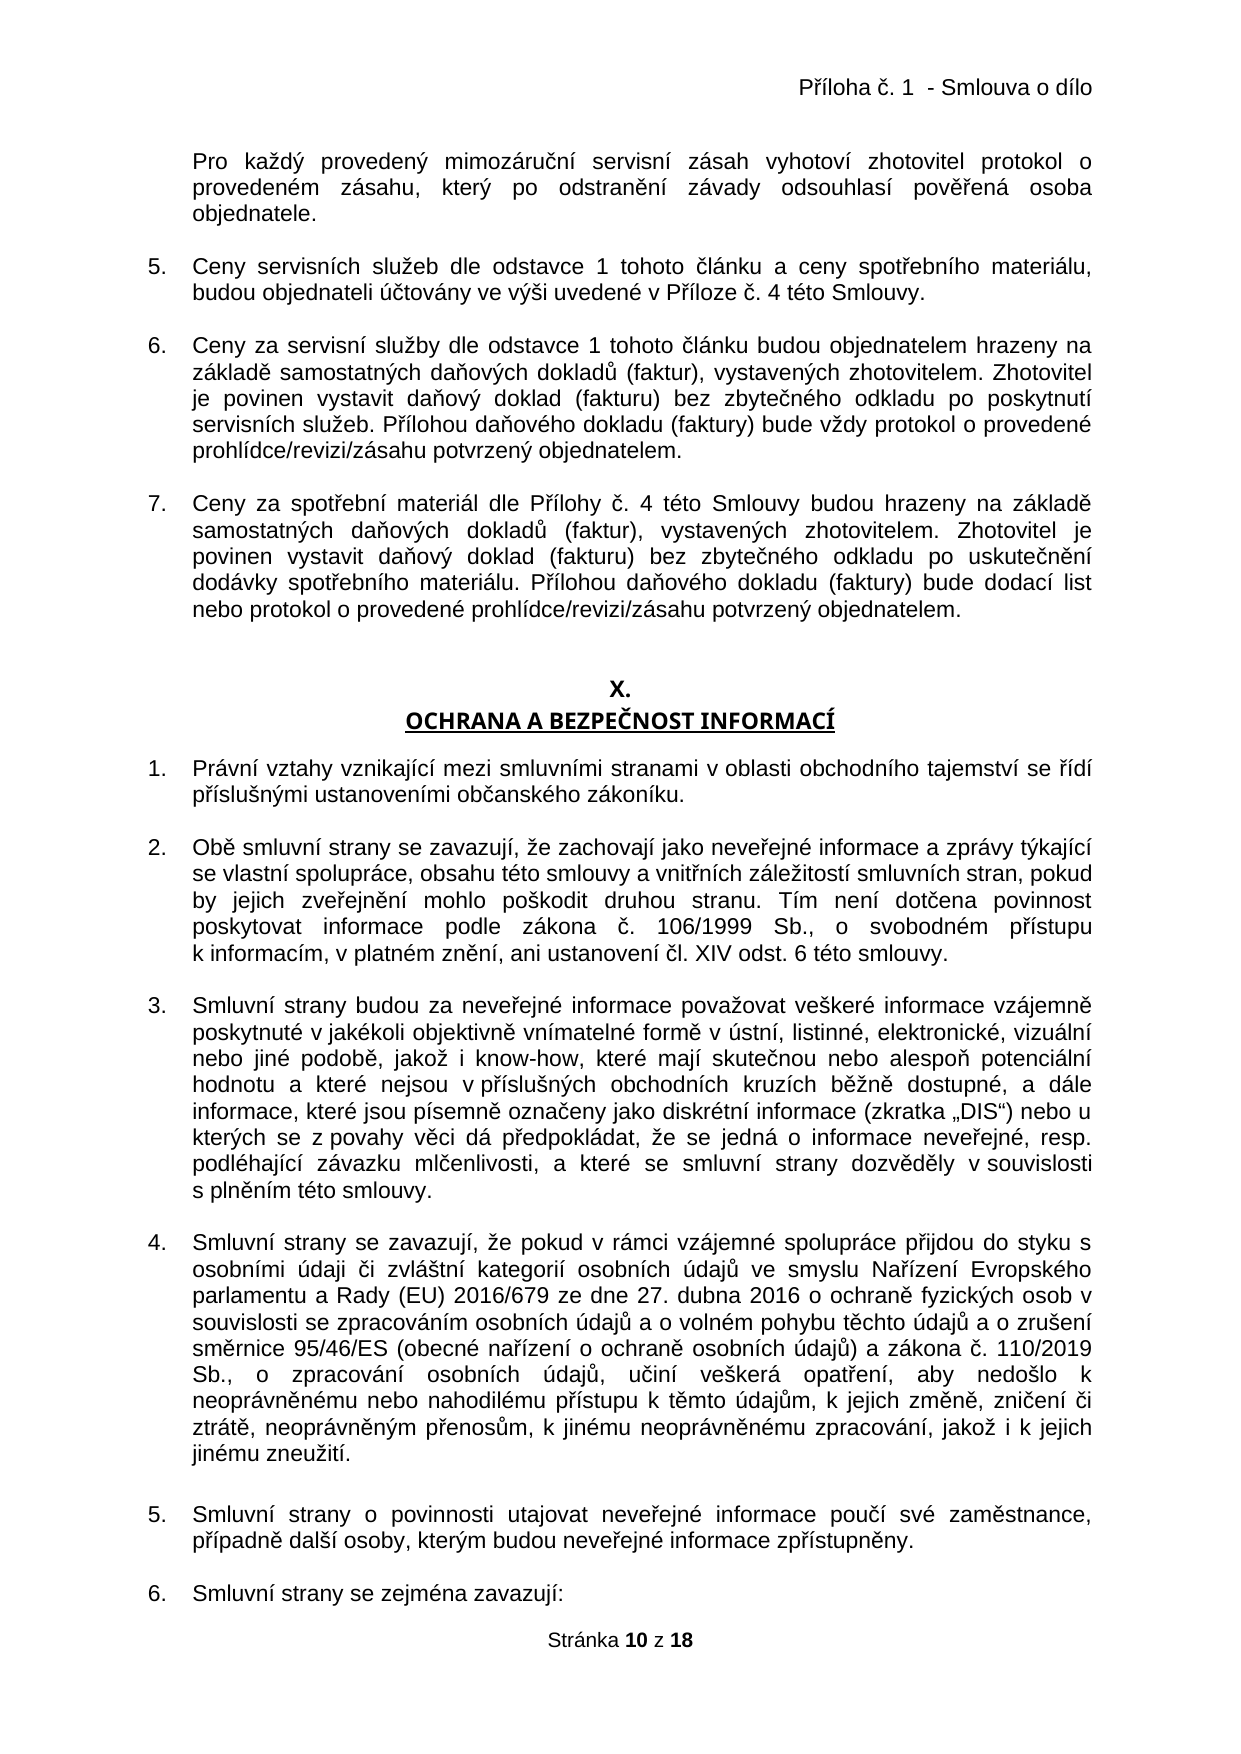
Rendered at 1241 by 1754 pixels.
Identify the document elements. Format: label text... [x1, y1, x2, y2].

list Smluvní strany budou za neveřejné informace považovat veškeré informace vzájemně poskytnuté v jakékoli objektivně vnímatelné formě v ústní, listinné, elektronické, vizuální nebo jiné podobě, jakož i know-how, které mají skutečnou nebo alespoň potenciální hodnotu a které nejsou v příslušných obchodních kruzích běžně dostupné, a dále informace, které jsou písemně označeny jako diskrétní informace (zkratka „DIS“) nebo u kterých se z povahy věci dá předpokládat, že se jedná o informace neveřejné, resp. podléhající závazku mlčenlivosti, a které se smluvní strany dozvěděly v souvislosti s plněním této smlouvy. [148, 992, 1093, 1203]
list Obě smluvní strany se zavazují, že zachovají jako neveřejné informace a zprávy týkající se vlastní spolupráce, obsahu této smlouvy a vnitřních záležitostí smluvních stran, pokud by jejich zveřejnění mohlo poškodit druhou stranu. Tím není dotčena povinnost poskytovat informace podle zákona č. 106/1999 Sb., o svobodném přístupu k informacím, v platném znění, ani ustanovení čl. XIV odst. 6 této smlouvy. [148, 834, 1093, 966]
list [148, 148, 1093, 227]
list Smluvní strany o povinnosti utajovat neveřejné informace poučí své zaměstnance, případně další osoby, kterým budou neveřejné informace zpřístupněny. [148, 1501, 1093, 1553]
text X. [148, 673, 1093, 704]
text Ochrana a bezpečnost informací [148, 704, 1093, 736]
list Právní vztahy vznikající mezi smluvními stranami v oblasti obchodního tajemství se řídí příslušnými ustanoveními občanského zákoníku. [148, 755, 1093, 808]
list Smluvní strany se zejména zavazují: [148, 1580, 1093, 1606]
list Smluvní strany se zavazují, že pokud v rámci vzájemné spolupráce přijdou do styku s osobními údaji či zvláštní kategorií osobních údajů ve smyslu Nařízení Evropského parlamentu a Rady (EU) 2016/679 ze dne 27. dubna 2016 o ochraně fyzických osob v souvislosti se zpracováním osobních údajů a o volném pohybu těchto údajů a o zrušení směrnice 95/46/ES (obecné nařízení o ochraně osobních údajů) a zákona č. 110/2019 Sb., o zpracování osobních údajů, učiní veškerá opatření, aby nedošlo k neoprávněnému nebo nahodilému přístupu k těmto údajům, k jejich změně, zničení či ztrátě, neoprávněným přenosům, k jinému neoprávněnému zpracování, jakož i k jejich jinému zneužití. [148, 1229, 1093, 1467]
list Ceny servisních služeb dle odstavce 1 tohoto článku a ceny spotřebního materiálu, budou objednateli účtovány ve výši uvedené v Příloze č. 4 této Smlouvy. [148, 253, 1093, 306]
list Ceny za spotřební materiál dle Přílohy č. 4 této Smlouvy budou hrazeny na základě samostatných daňových dokladů (faktur), vystavených zhotovitelem. Zhotovitel je povinen vystavit daňový doklad (fakturu) bez zbytečného odkladu po uskutečnění dodávky spotřebního materiálu. Přílohou daňového dokladu (faktury) bude dodací list nebo protokol o provedené prohlídce/revizi/zásahu potvrzený objednatelem. [148, 490, 1093, 622]
list Ceny za servisní služby dle odstavce 1 tohoto článku budou objednatelem hrazeny na základě samostatných daňových dokladů (faktur), vystavených zhotovitelem. Zhotovitel je povinen vystavit daňový doklad (fakturu) bez zbytečného odkladu po poskytnutí servisních služeb. Přílohou daňového dokladu (faktury) bude vždy protokol o provedené prohlídce/revizi/zásahu potvrzený objednatelem. [148, 332, 1093, 464]
